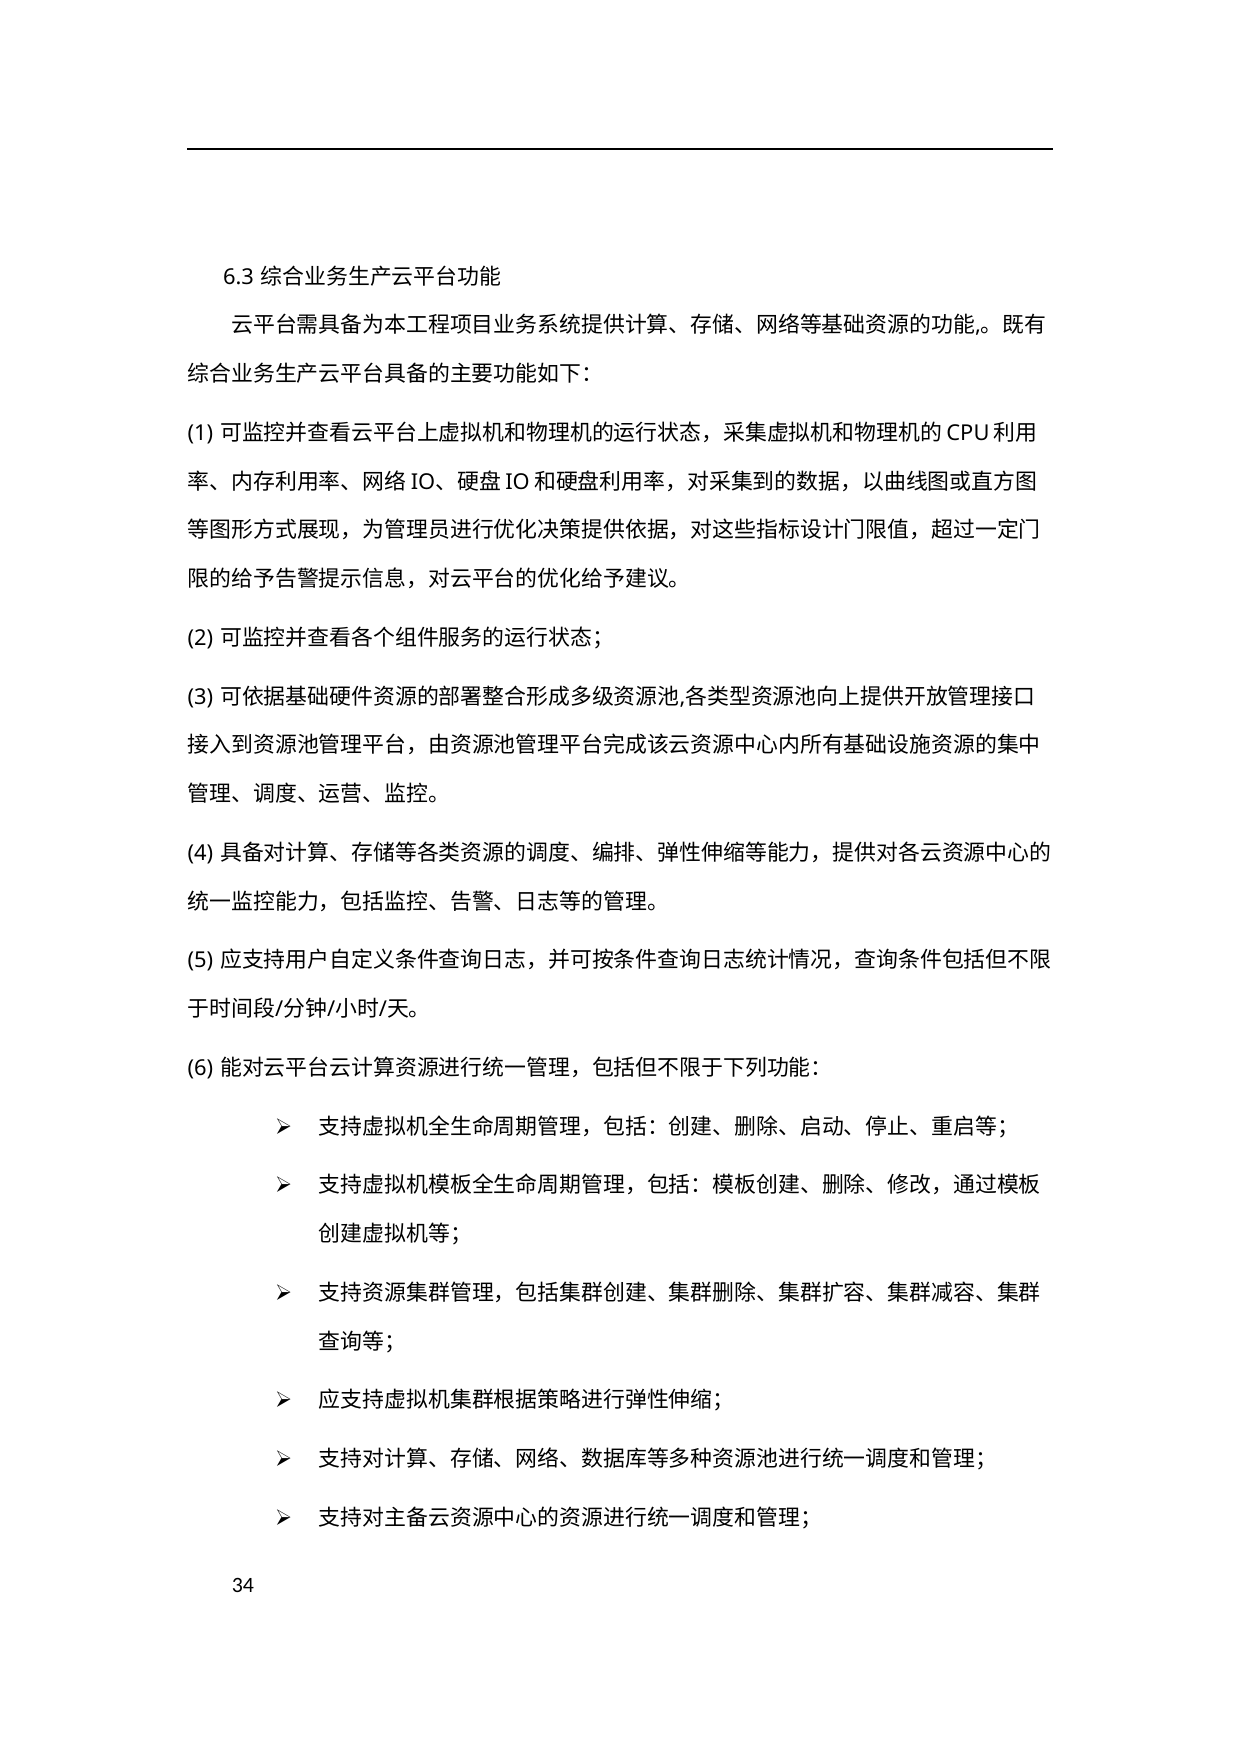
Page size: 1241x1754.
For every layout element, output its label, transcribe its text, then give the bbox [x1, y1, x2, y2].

list 支持虚拟机模板全生命周期管理，包括：模板创建、删除、修改，通过模板创建虚拟机等； [275, 1167, 1053, 1248]
text 云平台需具备为本工程项目业务系统提供计算、存储、网络等基础资源的功能,。既有综合业务生产云平台具备的主要功能如下： [187, 307, 1053, 388]
list 支持对计算、存储、网络、数据库等多种资源池进行统一调度和管理； [275, 1441, 1053, 1473]
subtitle 综合业务生产云平台功能 [187, 259, 1053, 291]
list 支持虚拟机全生命周期管理，包括：创建、删除、启动、停止、重启等； [275, 1108, 1053, 1141]
list 可监控并查看各个组件服务的运行状态； [187, 619, 1053, 652]
list 可监控并查看云平台上虚拟机和物理机的运行状态，采集虚拟机和物理机的CPU利用率、内存利用率、网络IO、硬盘IO和硬盘利用率，对采集到的数据，以曲线图或直方图等图形方式展现，为管理员进行优化决策提供依据，对这些指标设计门限值，超过一定门限的给予告警提示信息，对云平台的优化给予建议。 [187, 414, 1053, 593]
list 能对云平台云计算资源进行统一管理，包括但不限于下列功能： [187, 1049, 1053, 1082]
list 可依据基础硬件资源的部署整合形成多级资源池,各类型资源池向上提供开放管理接口接入到资源池管理平台，由资源池管理平台完成该云资源中心内所有基础设施资源的集中管理、调度、运营、监控。 [187, 678, 1053, 808]
list 支持资源集群管理，包括集群创建、集群删除、集群扩容、集群减容、集群查询等； [275, 1274, 1053, 1356]
list 应支持虚拟机集群根据策略进行弹性伸缩； [275, 1382, 1053, 1414]
list 应支持用户自定义条件查询日志，并可按条件查询日志统计情况，查询条件包括但不限于时间段/分钟/小时/天。 [187, 942, 1053, 1023]
list 具备对计算、存储等各类资源的调度、编排、弹性伸缩等能力，提供对各云资源中心的统一监控能力，包括监控、告警、日志等的管理。 [187, 834, 1053, 916]
list 支持对主备云资源中心的资源进行统一调度和管理； [275, 1499, 1053, 1532]
